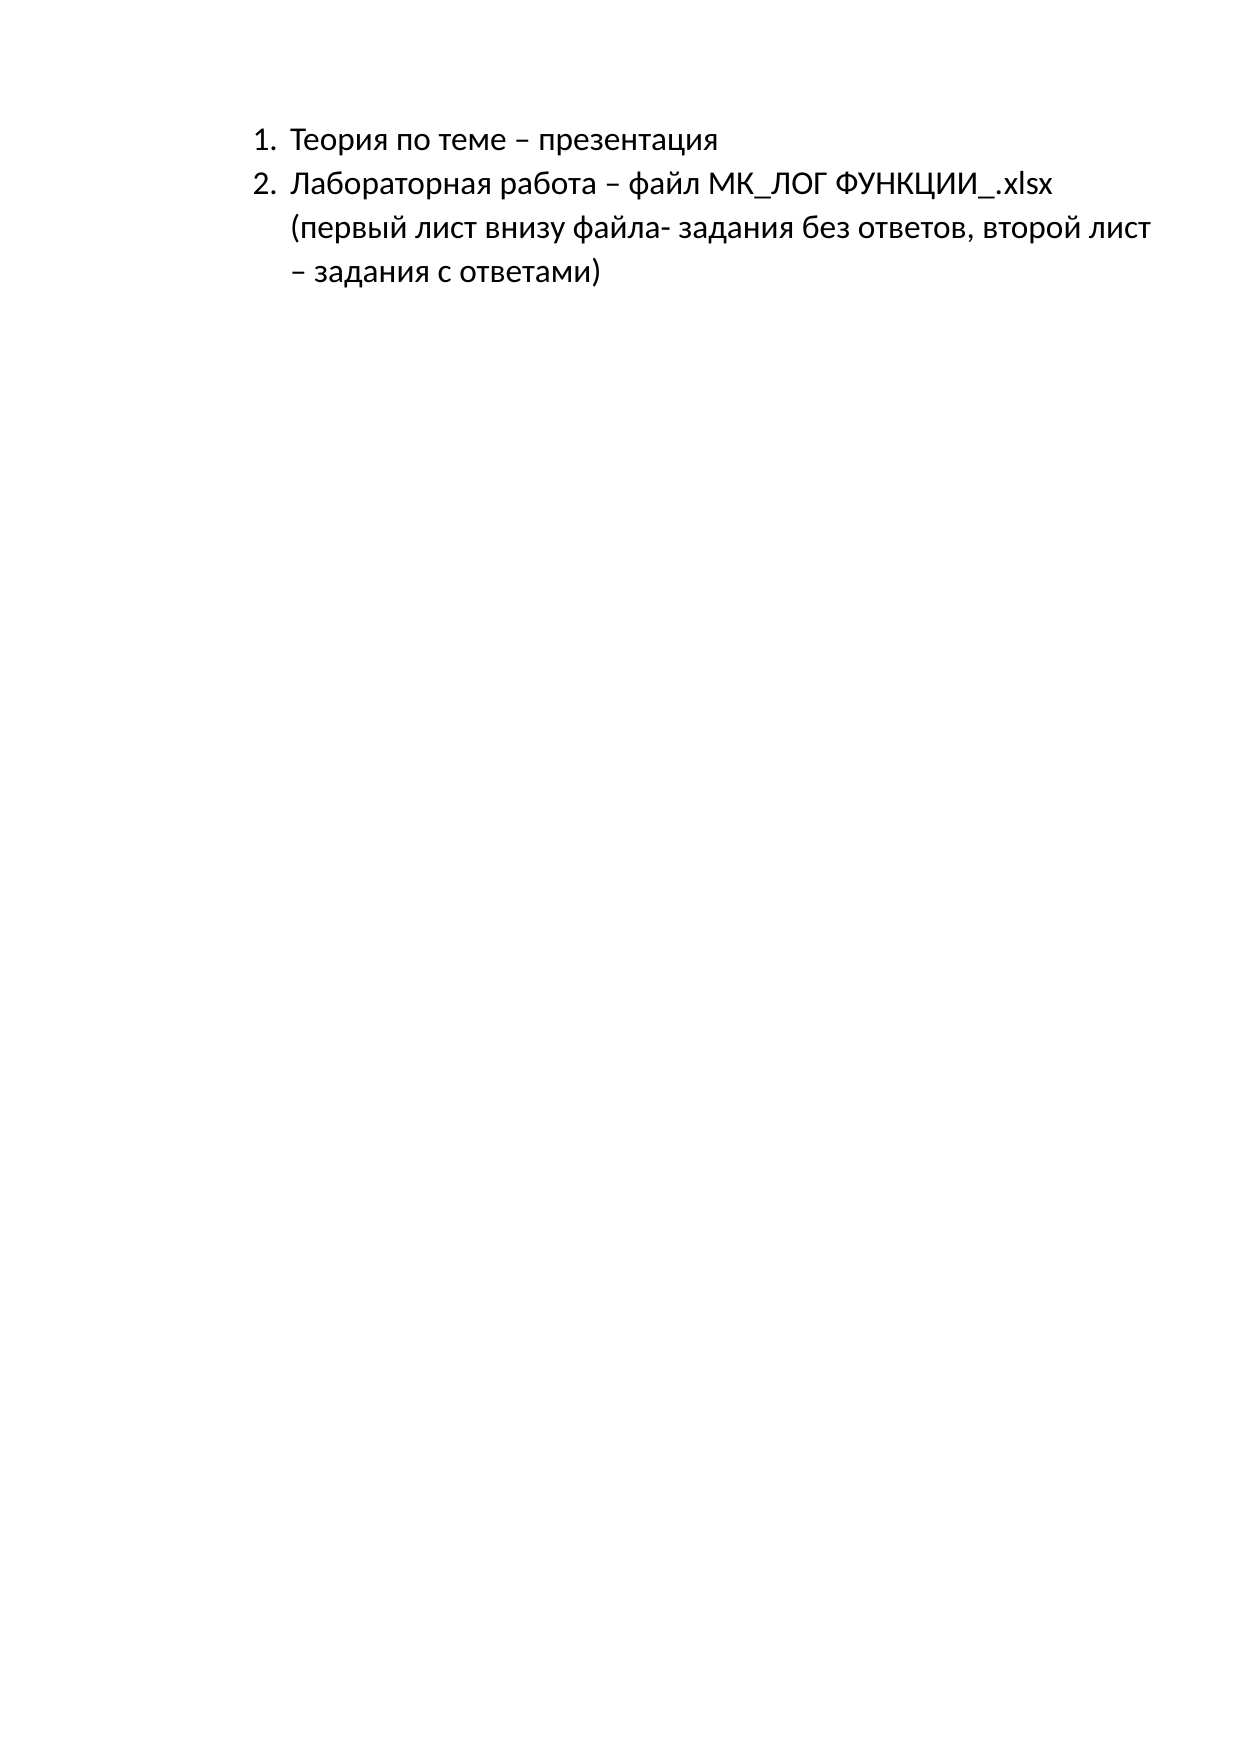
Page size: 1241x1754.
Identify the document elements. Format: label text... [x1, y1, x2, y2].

list Лабораторная работа – файл МК_ЛОГ ФУНКЦИИ_.xlsx (первый лист внизу файла- задания без ответов, второй лист – задания с ответами) [252, 162, 1152, 291]
list Теория по теме – презентация [252, 118, 1152, 159]
